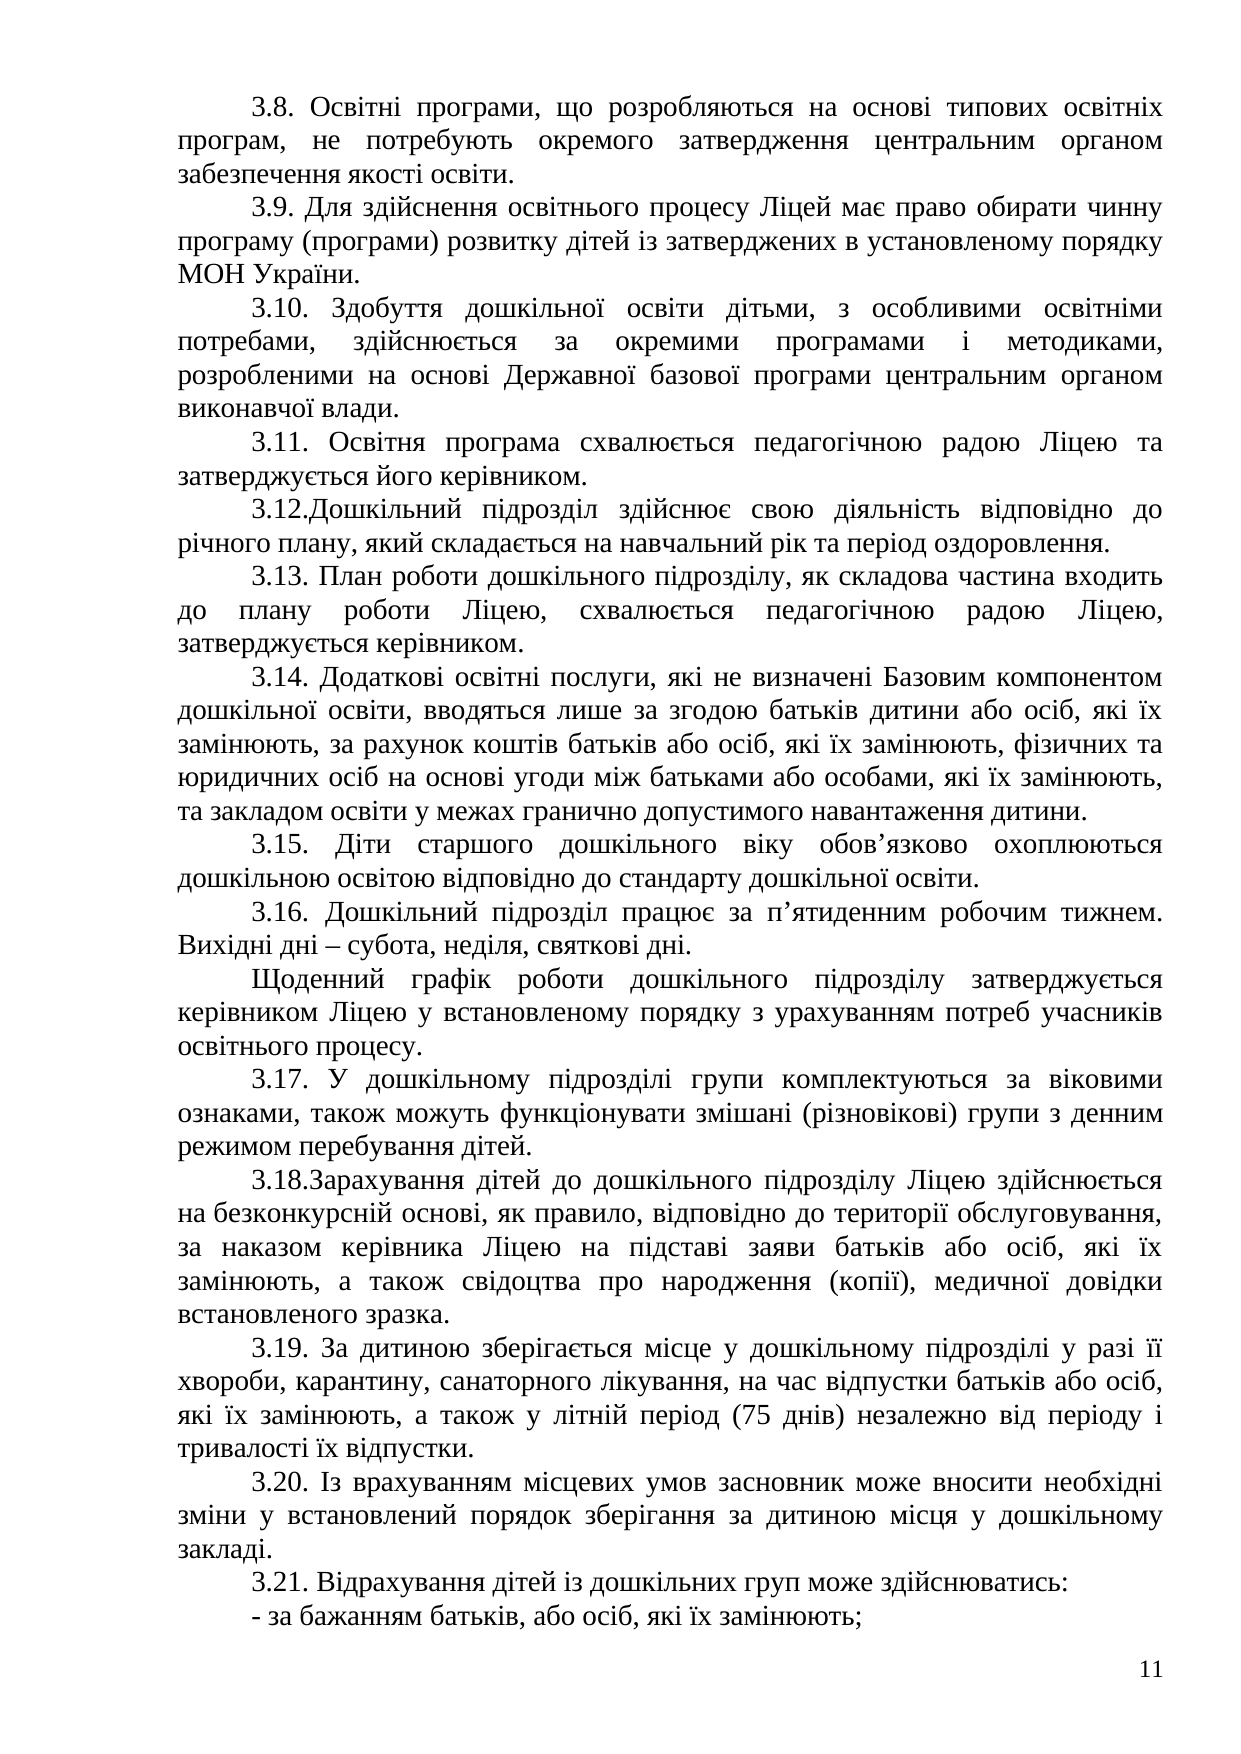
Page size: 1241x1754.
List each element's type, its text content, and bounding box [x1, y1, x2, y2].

text 3.17. У дошкільному підрозділі групи комплектуються за віковими ознаками, також можуть функціонувати змішані (різновікові) групи з денним режимом перебування дітей. [177, 1061, 1163, 1162]
text 3.9. Для здійснення освітнього процесу Ліцей має право обирати чинну програму (програми) розвитку дітей із затверджених в установленому порядку МОН України. [177, 189, 1163, 290]
text 3.14. Додаткові освітні послуги, які не визначені Базовим компонентом дошкільної освіти, вводяться лише за згодою батьків дитини або осіб, які їх замінюють, за рахунок коштів батьків або осіб, які їх замінюють, фізичних та юридичних осіб на основі угоди між батьками або особами, які їх замінюють, та закладом освіти у межах гранично допустимого навантаження дитини. [177, 659, 1163, 827]
text Щоденний графік роботи дошкільного підрозділу затверджується керівником Ліцею у встановленому порядку з урахуванням потреб учасників освітнього процесу. [177, 961, 1163, 1061]
text 3.21. Відрахування дітей із дошкільних груп може здійснюватись: [177, 1564, 1163, 1598]
text 3.8. Освітні програми, що розробляються на основі типових освітніх програм, не потребують окремого затвердження центральним органом забезпечення якості освіти. [177, 89, 1163, 189]
text 3.12.Дошкільний підрозділ здійснює свою діяльність відповідно до річного плану, який складається на навчальний рік та період оздоровлення. [177, 491, 1163, 558]
text 3.19. За дитиною зберігається місце у дошкільному підрозділі у разі її хвороби, карантину, санаторного лікування, на час відпустки батьків або осіб, які їх замінюють, а також у літній період (75 днів) незалежно від періоду і тривалості їх відпустки. [177, 1330, 1163, 1464]
text 3.13. План роботи дошкільного підрозділу, як складова частина входить до плану роботи Ліцею, схвалюється педагогічною радою Ліцею, затверджується керівником. [177, 558, 1163, 659]
text 3.10. Здобуття дошкільної освіти дітьми, з особливими освітніми потребами, здійснюється за окремими програмами і методиками, розробленими на основі Державної базової програми центральним органом виконавчої влади. [177, 290, 1163, 424]
text 3.18.Зарахування дітей до дошкільного підрозділу Ліцею здійснюється на безконкурсній основі, як правило, відповідно до території обслуговування, за наказом керівника Ліцею на підставі заяви батьків або осіб, які їх замінюють, а також свідоцтва про народження (копії), медичної довідки встановленого зразка. [177, 1162, 1163, 1330]
text 3.16. Дошкільний підрозділ працює за п’ятиденним робочим тижнем. Вихідні дні – субота, неділя, святкові дні. [177, 894, 1163, 961]
text 3.20. Із врахуванням місцевих умов засновник може вносити необхідні зміни у встановлений порядок зберігання за дитиною місця у дошкільному закладі. [177, 1464, 1163, 1564]
text 3.11. Освітня програма схвалюється педагогічною радою Ліцею та затверджується його керівником. [177, 424, 1163, 491]
text - за бажанням батьків, або осіб, які їх замінюють; [177, 1598, 1163, 1632]
text 3.15. Діти старшого дошкільного віку обов’язково охоплюються дошкільною освітою відповідно до стандарту дошкільної освіти. [177, 827, 1163, 894]
